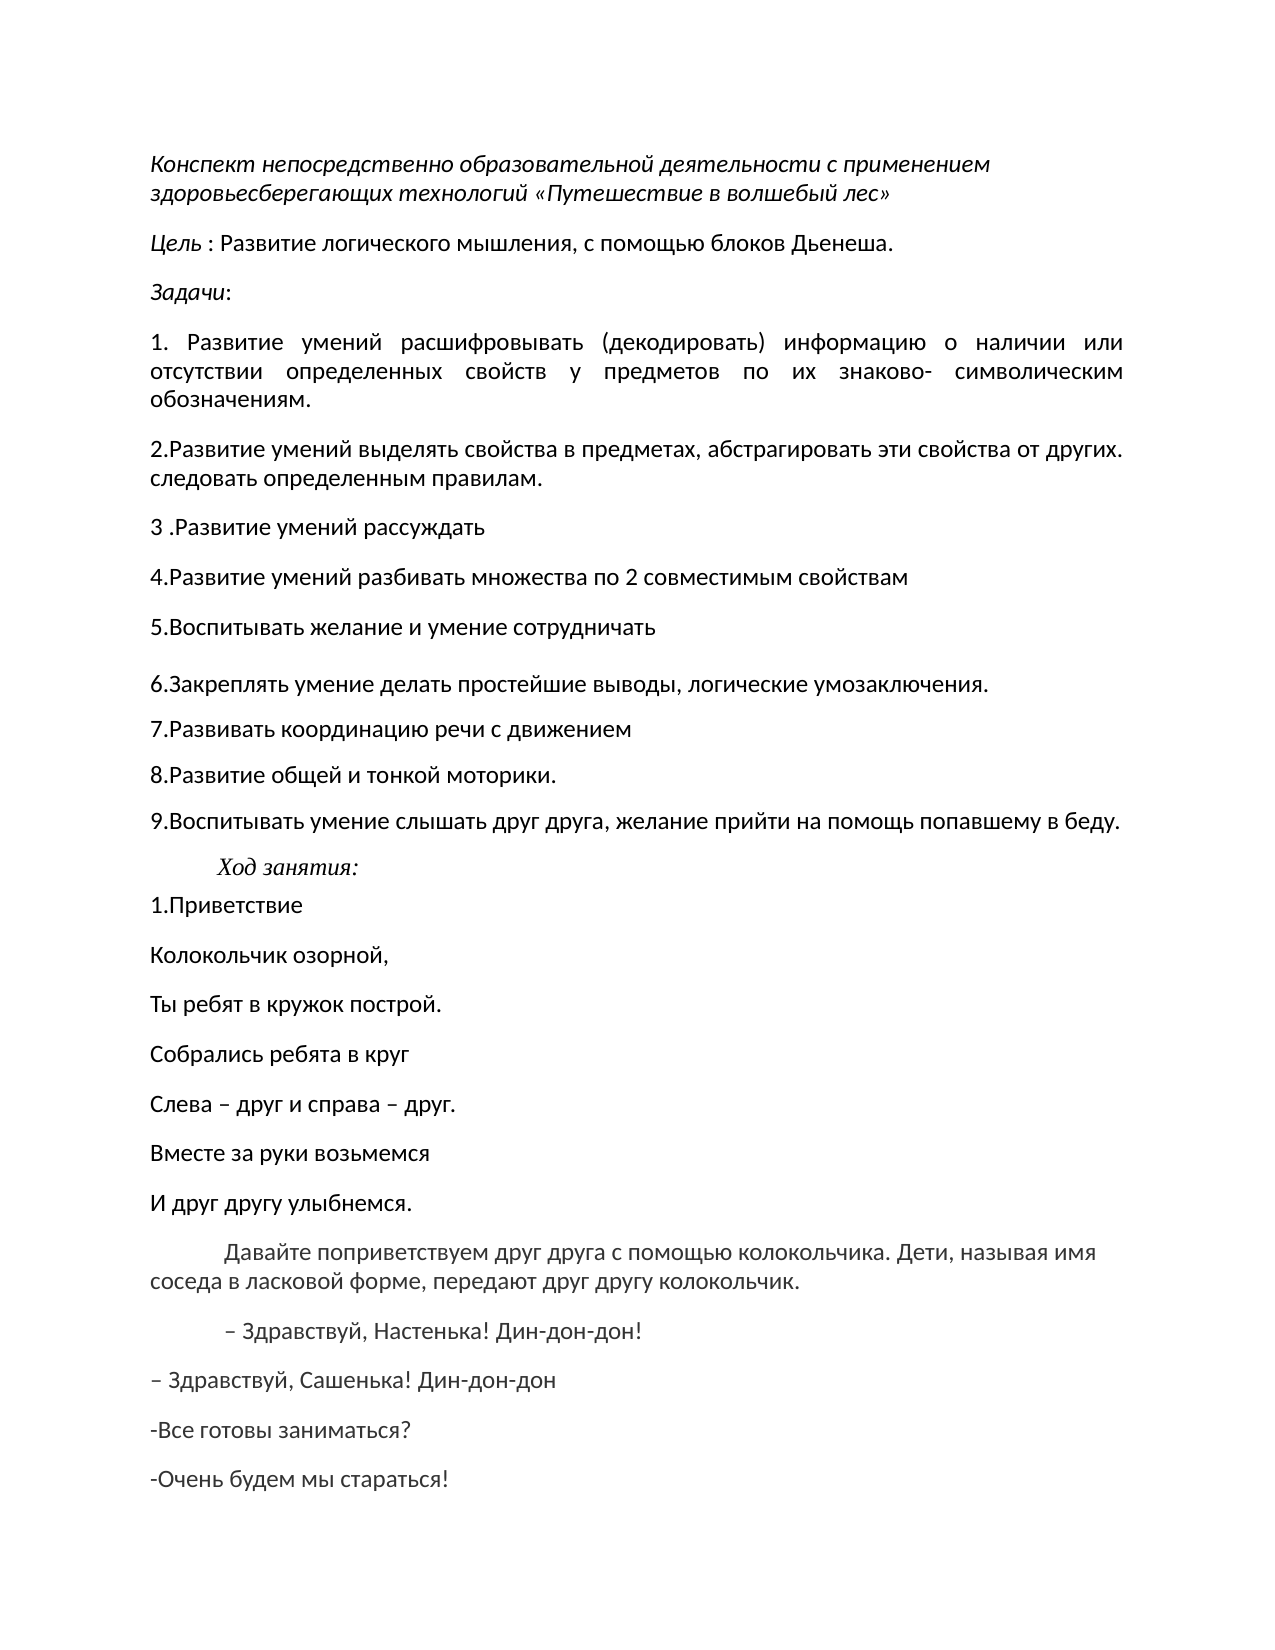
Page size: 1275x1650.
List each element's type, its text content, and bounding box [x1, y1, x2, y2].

text -Очень будем мы стараться! [150, 1465, 1125, 1494]
text 8.Развитие общей и тонкой моторики. [150, 764, 1125, 789]
text Колокольчик озорной, [150, 940, 1125, 969]
text Вместе за руки возьмемся [150, 1139, 1125, 1167]
text 5.Воспитывать желание и умение сотрудничать [150, 612, 1125, 641]
text 3 .Развитие умений рассуждать [150, 513, 1125, 542]
text Давайте поприветствуем друг друга с помощью колокольчика. Дети, называя имя соседа в ласковой форме, передают друг другу колокольчик. [150, 1238, 1125, 1295]
text Собрались ребята в круг [150, 1039, 1125, 1068]
text 7.Развивать координацию речи с движением [150, 718, 1125, 743]
text Цель : Развитие логического мышления, с помощью блоков Дьенеша. [150, 228, 1125, 257]
text – Здравствуй, Сашенька! Дин-дон-дон [150, 1366, 1125, 1394]
text Слева – друг и справа – друг. [150, 1089, 1125, 1118]
text 2.Развитие умений выделять свойства в предметах, абстрагировать эти свойства от других. следовать определенным правилам. [150, 434, 1125, 492]
text 6.Закреплять умение делать простейшие выводы, логические умозаключения. [150, 672, 1125, 697]
text 1. Развитие умений расшифровывать (декодировать) информацию о наличии или отсутствии определенных свойств у предметов по их знаково- символическим обозначениям. [150, 327, 1125, 414]
text Конспект непосредственно образовательной деятельности с применением здоровьесберегающих технологий «Путешествие в волшебый лес» [150, 150, 1125, 207]
text Ход занятия: [217, 855, 1125, 880]
text -Все готовы заниматься? [150, 1415, 1125, 1444]
text 4.Развитие умений разбивать множества по 2 совместимым свойствам [150, 562, 1125, 591]
text И друг другу улыбнемся. [150, 1188, 1125, 1217]
text Задачи: [150, 278, 1125, 307]
text Ты ребят в кружок построй. [150, 990, 1125, 1019]
text – Здравствуй, Настенька! Дин-дон-дон! [150, 1316, 1125, 1345]
text 1.Приветствие [150, 891, 1125, 919]
text 9.Воспитывать умение слышать друг друга, желание прийти на помощь попавшему в беду. [150, 809, 1125, 834]
